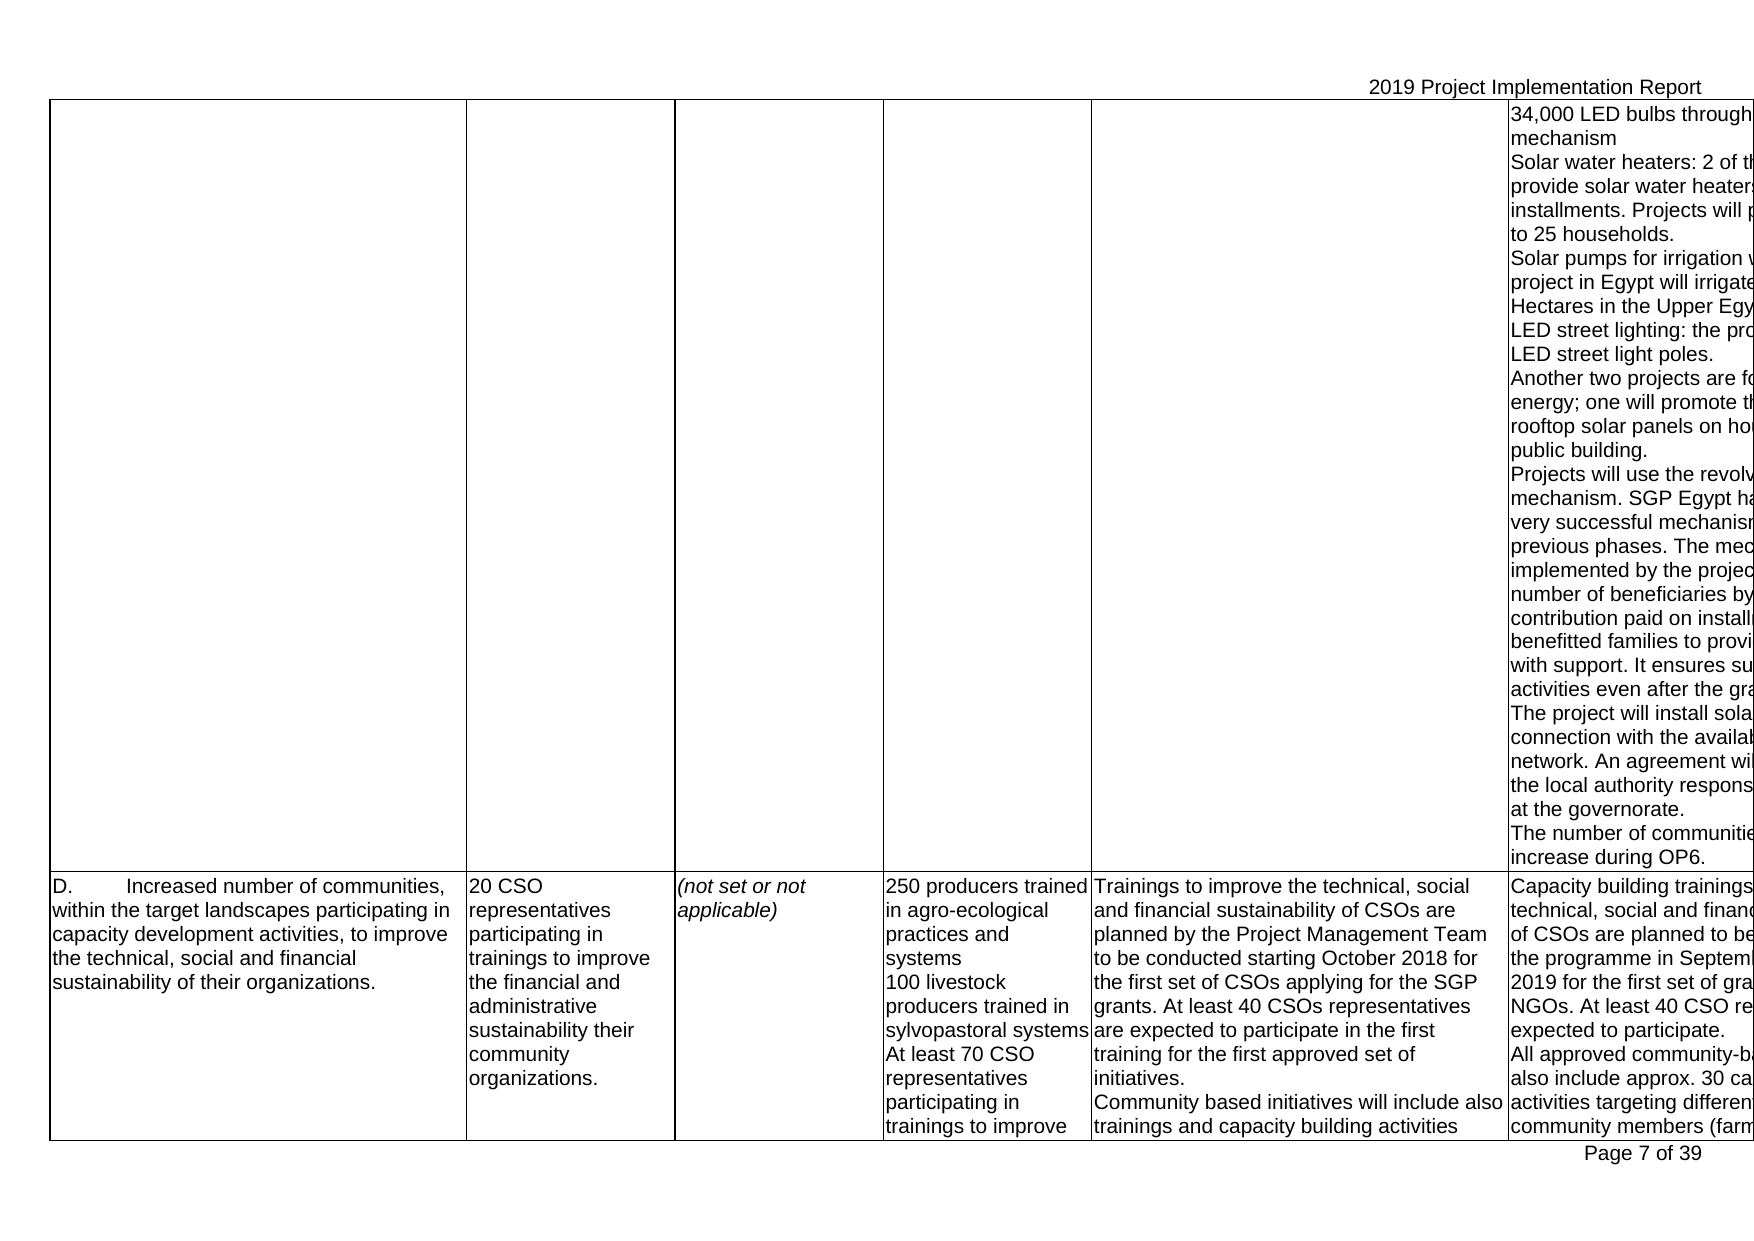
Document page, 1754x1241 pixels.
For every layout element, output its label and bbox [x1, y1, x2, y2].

table_cell [51, 872, 466, 1140]
table_cell [676, 100, 883, 871]
table_cell [884, 100, 1091, 871]
table_cell [1509, 100, 1753, 871]
table_cell [467, 100, 674, 871]
table_cell [884, 872, 1091, 1140]
table_cell [1092, 872, 1508, 1140]
table_cell [1092, 100, 1508, 871]
table_cell [1509, 872, 1753, 1140]
table_cell [676, 872, 883, 1140]
table_cell [51, 100, 466, 871]
table_cell [467, 872, 674, 1140]
